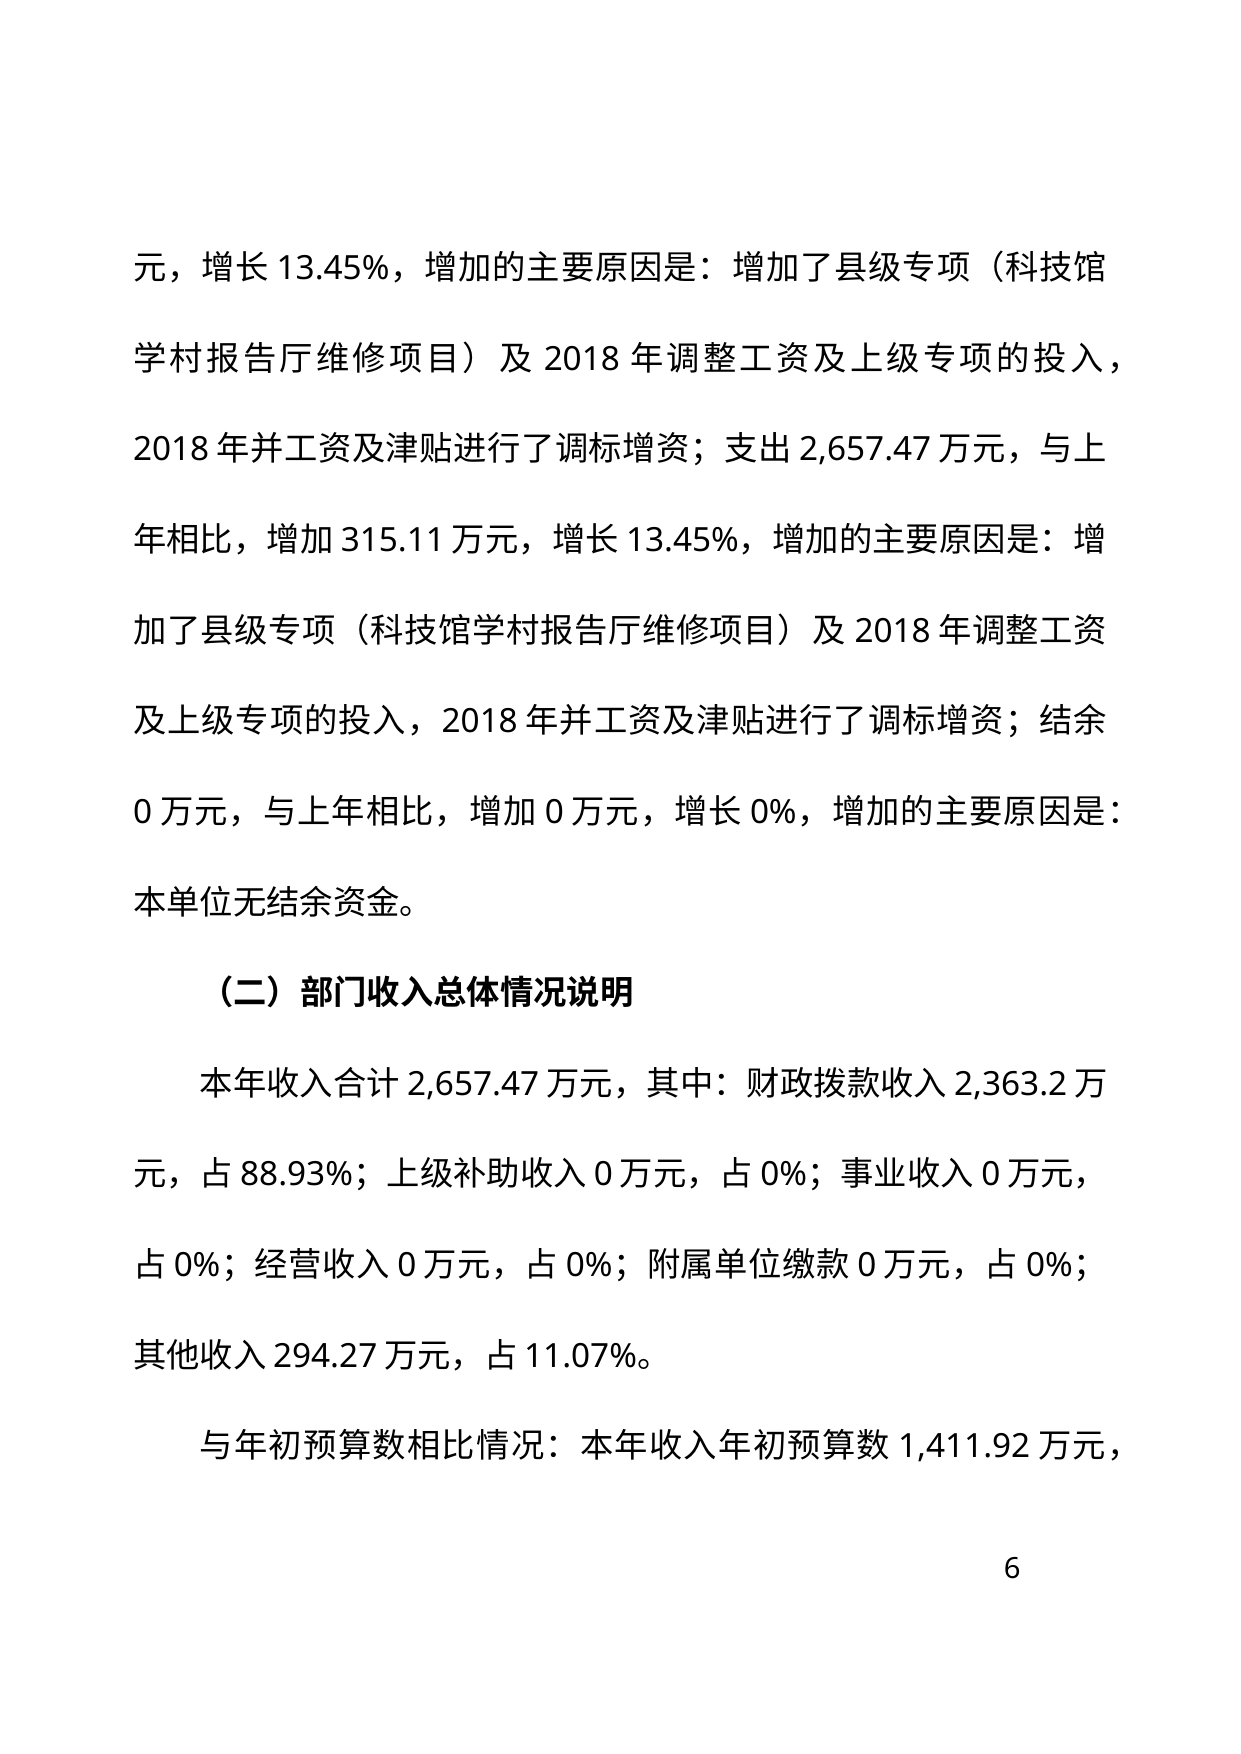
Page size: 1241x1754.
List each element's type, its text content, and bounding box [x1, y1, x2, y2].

text 本年收入合计2,657.47万元，其中：财政拨款收入2,363.2万元，占88.93%；上级补助收入0万元，占0%；事业收入0万元，占0%；经营收入0万元，占0%；附属单位缴款0万元，占0%；其他收入294.27万元，占11.07%。 [133, 1036, 1107, 1398]
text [133, 220, 1107, 945]
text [133, 1398, 1107, 1489]
text （二）部门收入总体情况说明 [133, 945, 1107, 1036]
